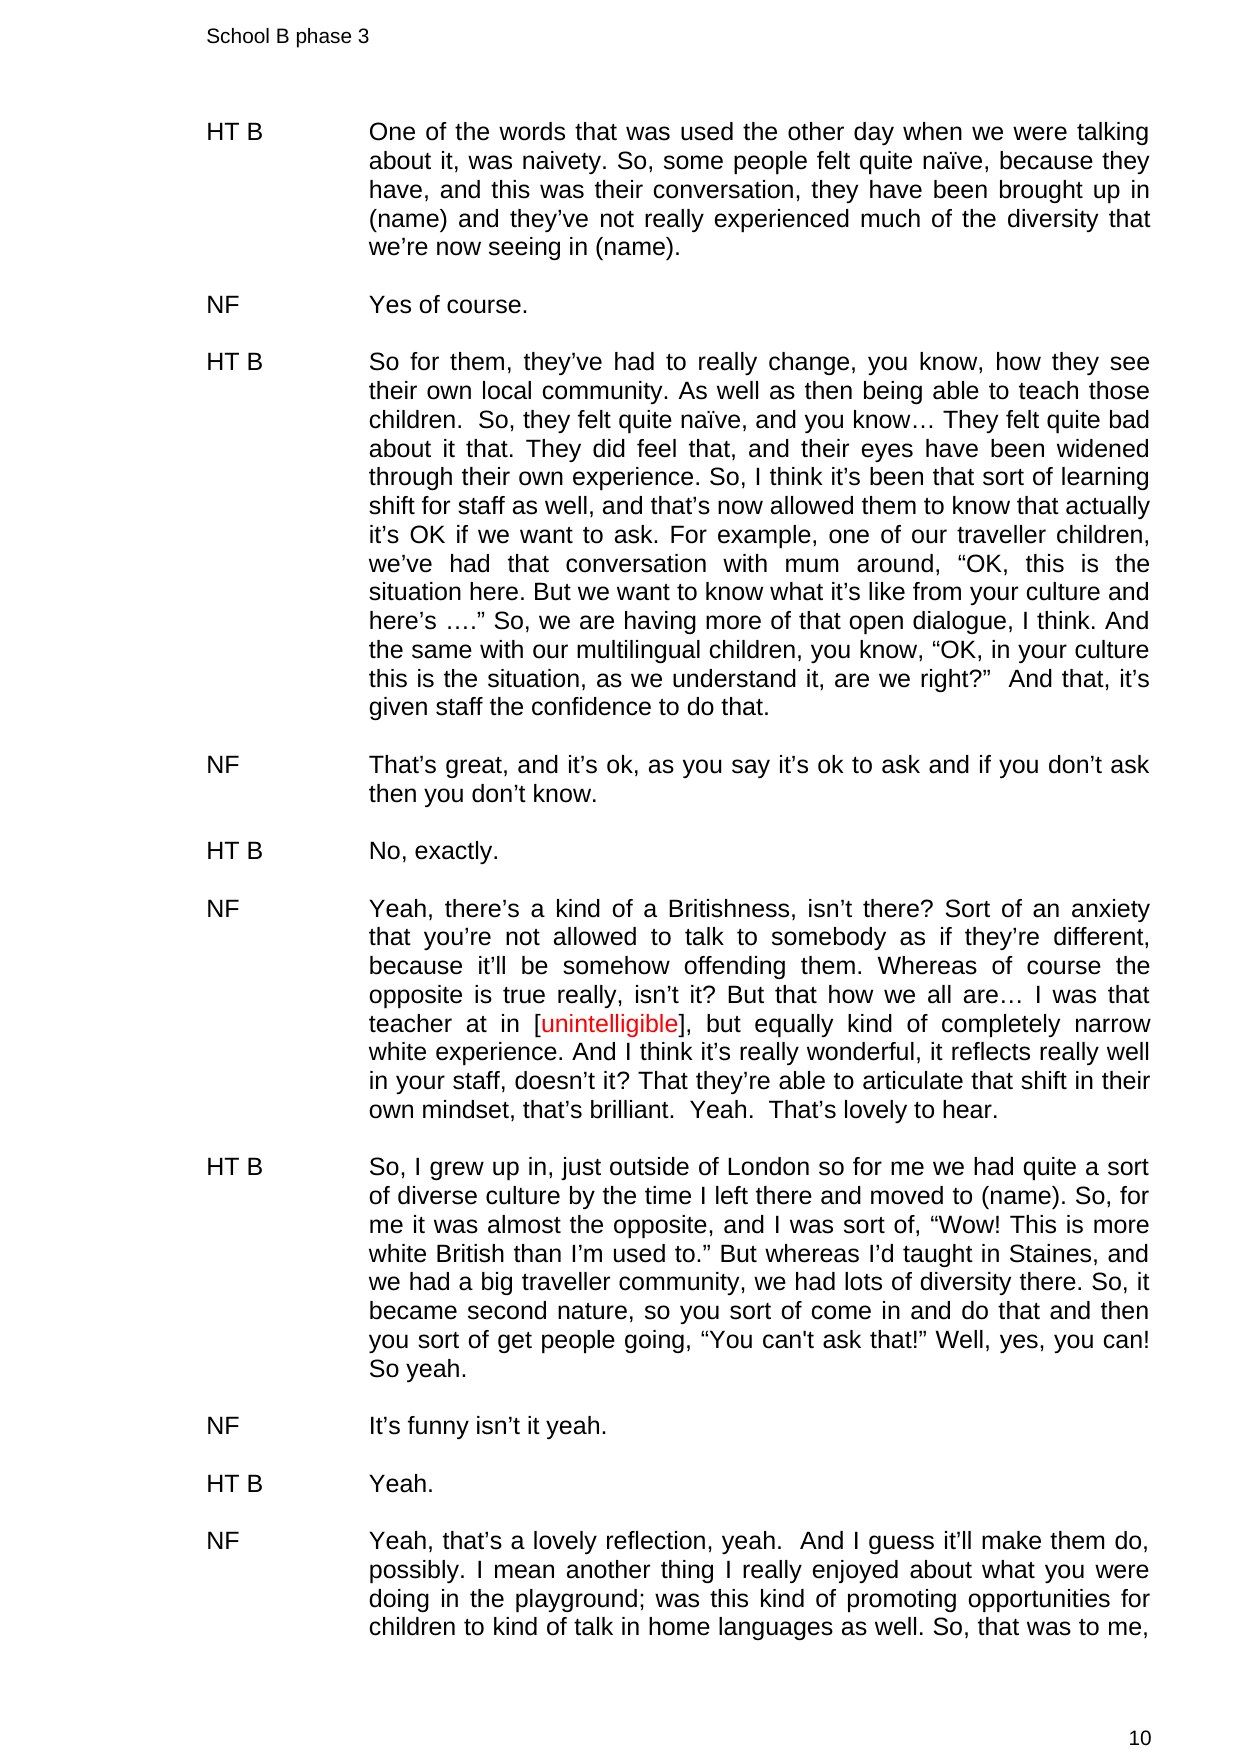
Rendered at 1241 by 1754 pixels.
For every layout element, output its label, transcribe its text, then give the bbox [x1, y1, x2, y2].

text NF Yes of course. [206, 290, 1152, 319]
text NF That’s great, and it’s ok, as you say it’s ok to ask and if you don’t ask then you don’t know. [206, 750, 1152, 807]
text NF It’s funny isn’t it yeah. [206, 1411, 1152, 1440]
text HT B No, exactly. [206, 836, 1152, 865]
text HT B One of the words that was used the other day when we were talking about it, was naivety. So, some people felt quite naïve, because they have, and this was their conversation, they have been brought up in (name) and they’ve not really experienced much of the diversity that we’re now seeing in (name). [206, 117, 1152, 261]
text HT B So for them, they’ve had to really change, you know, how they see their own local community. As well as then being able to teach those children. So, they felt quite naïve, and you know… They felt quite bad about it that. They did feel that, and their eyes have been widened through their own experience. So, I think it’s been that sort of learning shift for staff as well, and that’s now allowed them to know that actually it’s OK if we want to ask. For example, one of our traveller children, we’ve had that conversation with mum around, “OK, this is the situation here. But we want to know what it’s like from your culture and here’s ….” So, we are having more of that open dialogue, I think. And the same with our multilingual children, you know, “OK, in your culture this is the situation, as we understand it, are we right?” And that, it’s given staff the confidence to do that. [206, 347, 1152, 721]
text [206, 1526, 1152, 1641]
text HT B Yeah. [206, 1469, 1152, 1497]
text NF Yeah, there’s a kind of a Britishness, isn’t there? Sort of an anxiety that you’re not allowed to talk to somebody as if they’re different, because it’ll be somehow offending them. Whereas of course the opposite is true really, isn’t it? But that how we all are… I was that teacher at in [unintelligible], but equally kind of completely narrow white experience. And I think it’s really wonderful, it reflects really well in your staff, doesn’t it? That they’re able to articulate that shift in their own mindset, that’s brilliant. Yeah. That’s lovely to hear. [206, 894, 1152, 1124]
text HT B So, I grew up in, just outside of London so for me we had quite a sort of diverse culture by the time I left there and moved to (name). So, for me it was almost the opposite, and I was sort of, “Wow! This is more white British than I’m used to.” But whereas I’d taught in Staines, and we had a big traveller community, we had lots of diversity there. So, it became second nature, so you sort of come in and do that and then you sort of get people going, “You can't ask that!” Well, yes, you can! So yeah. [206, 1152, 1152, 1382]
